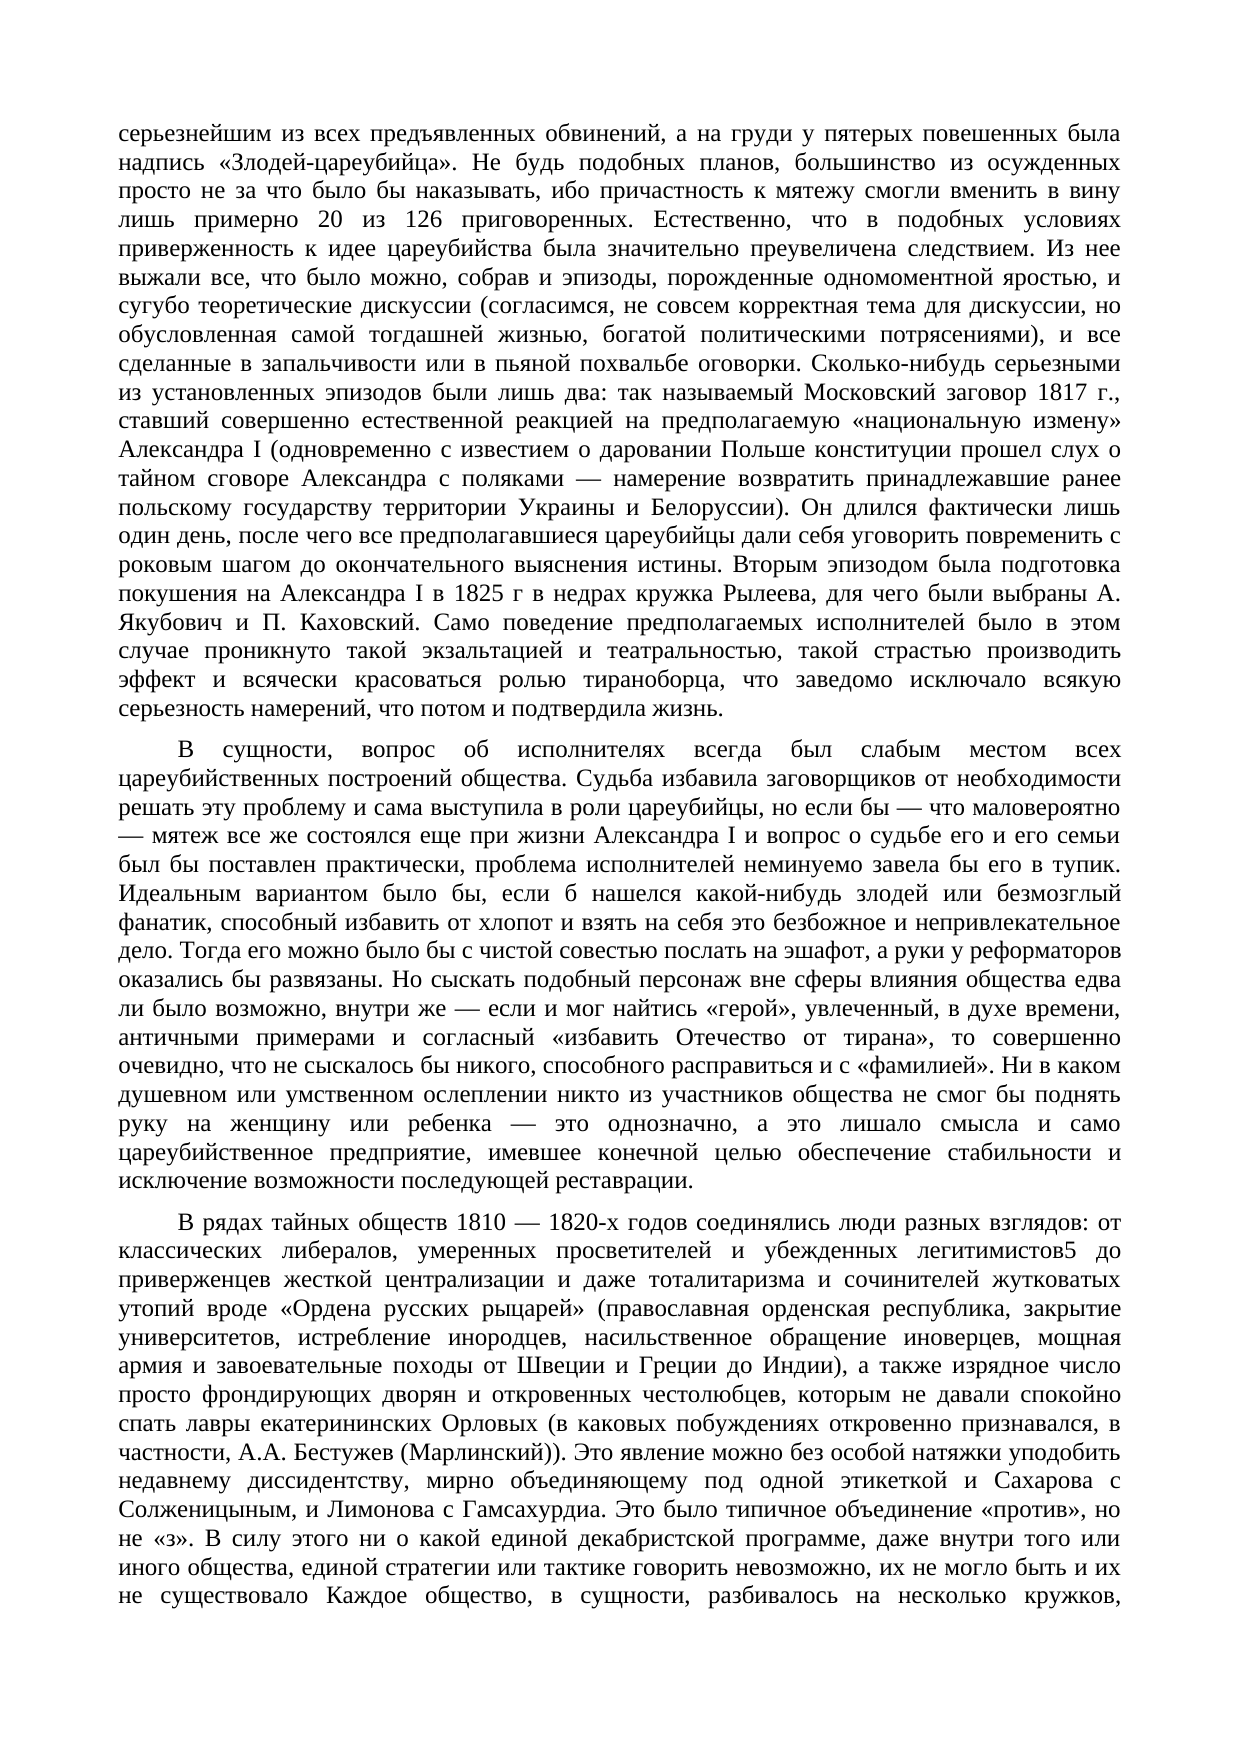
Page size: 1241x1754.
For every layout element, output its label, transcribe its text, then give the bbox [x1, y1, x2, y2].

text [118, 1207, 1122, 1609]
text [118, 118, 1122, 722]
text В сущности, вопрос об исполнителях всегда был слабым местом всех цареубийственных построений общества. Судьба избавила заговорщиков от необходимости решать эту проблему и сама выступила в роли цареубийцы, но если бы — что маловероятно — мятеж все же состоялся еще при жизни Александра I и вопрос о судьбе его и его семьи был бы поставлен практически, проблема исполнителей неминуемо завела бы его в тупик. Идеальным вариантом было бы, если б нашелся какой-нибудь злодей или безмозглый фанатик, способный избавить от хлопот и взять на себя это безбожное и непривлекательное дело. Тогда его можно было бы с чистой совестью послать на эшафот, а руки у реформаторов оказались бы развязаны. Но сыскать подобный персонаж вне сферы влияния общества едва ли было возможно, внутри же — если и мог найтись «герой», увлеченный, в духе времени, античными примерами и согласный «избавить Отечество от тирана», то совершенно очевидно, что не сыскалось бы никого, способного расправиться и с «фамилией». Ни в каком душевном или умственном ослеплении никто из участников общества не смог бы поднять руку на женщину или ребенка — это однозначно, а это лишало смысла и само цареубийственное предприятие, имевшее конечной целью обеспечение стабильности и исключение возможности последующей реставрации. [118, 734, 1122, 1194]
